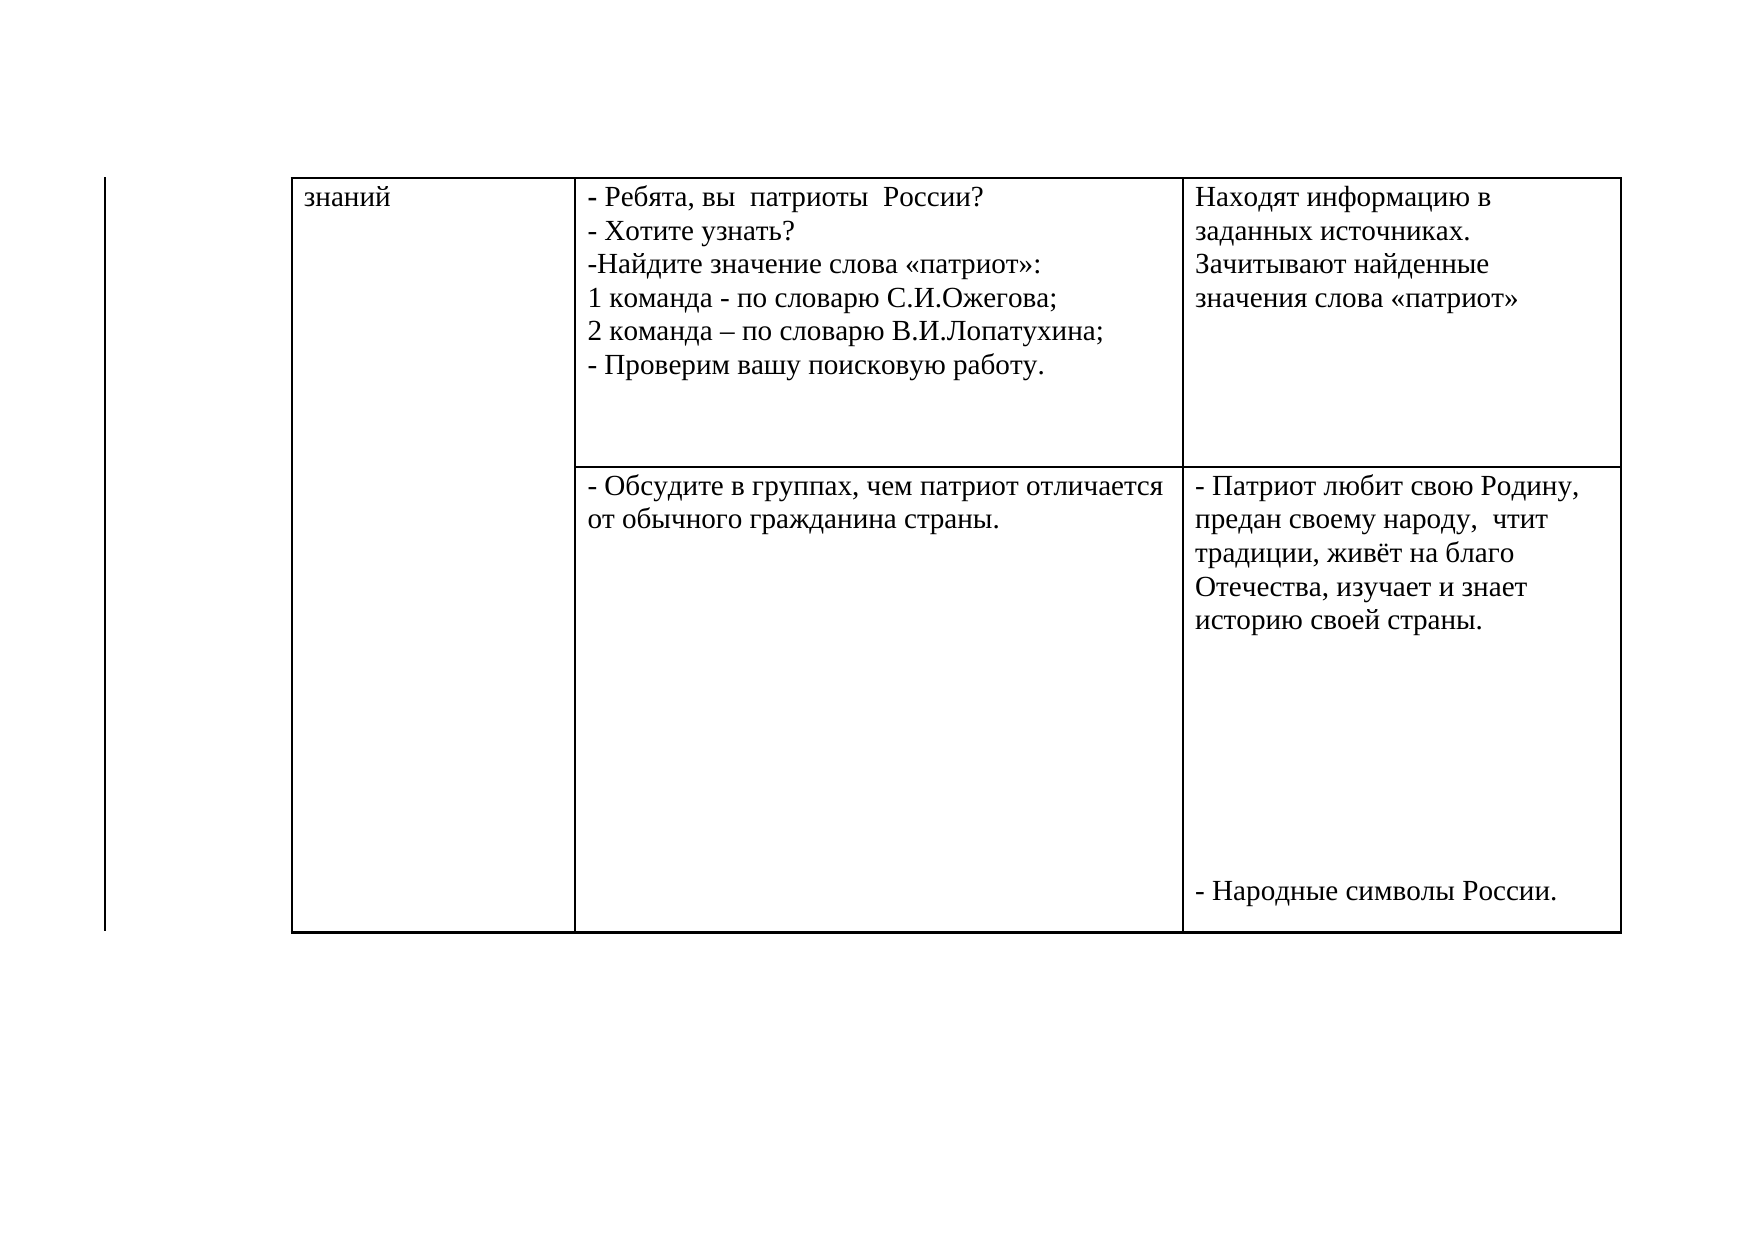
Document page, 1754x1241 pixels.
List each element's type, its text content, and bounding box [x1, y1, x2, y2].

table_cell - Ребята, вы патриоты России? - Хотите узнать? -Найдите значение слова «патриот»: 1 команда - по словарю С.И.Ожегова; 2 команда – по словарю В.И.Лопатухина; - Проверим вашу поисковую работу. [576, 179, 1182, 466]
table_cell Находят информацию в заданных источниках. Зачитывают найденные значения слова «патриот» [1184, 179, 1620, 466]
table_cell - Патриот любит свою Родину, предан своему народу, чтит традиции, живёт на благо Отечества, изучает и знает историю своей страны. - Народные символы России. [1184, 468, 1620, 931]
table_cell - Обсудите в группах, чем патриот отличается от обычного гражданина страны. [576, 468, 1182, 931]
